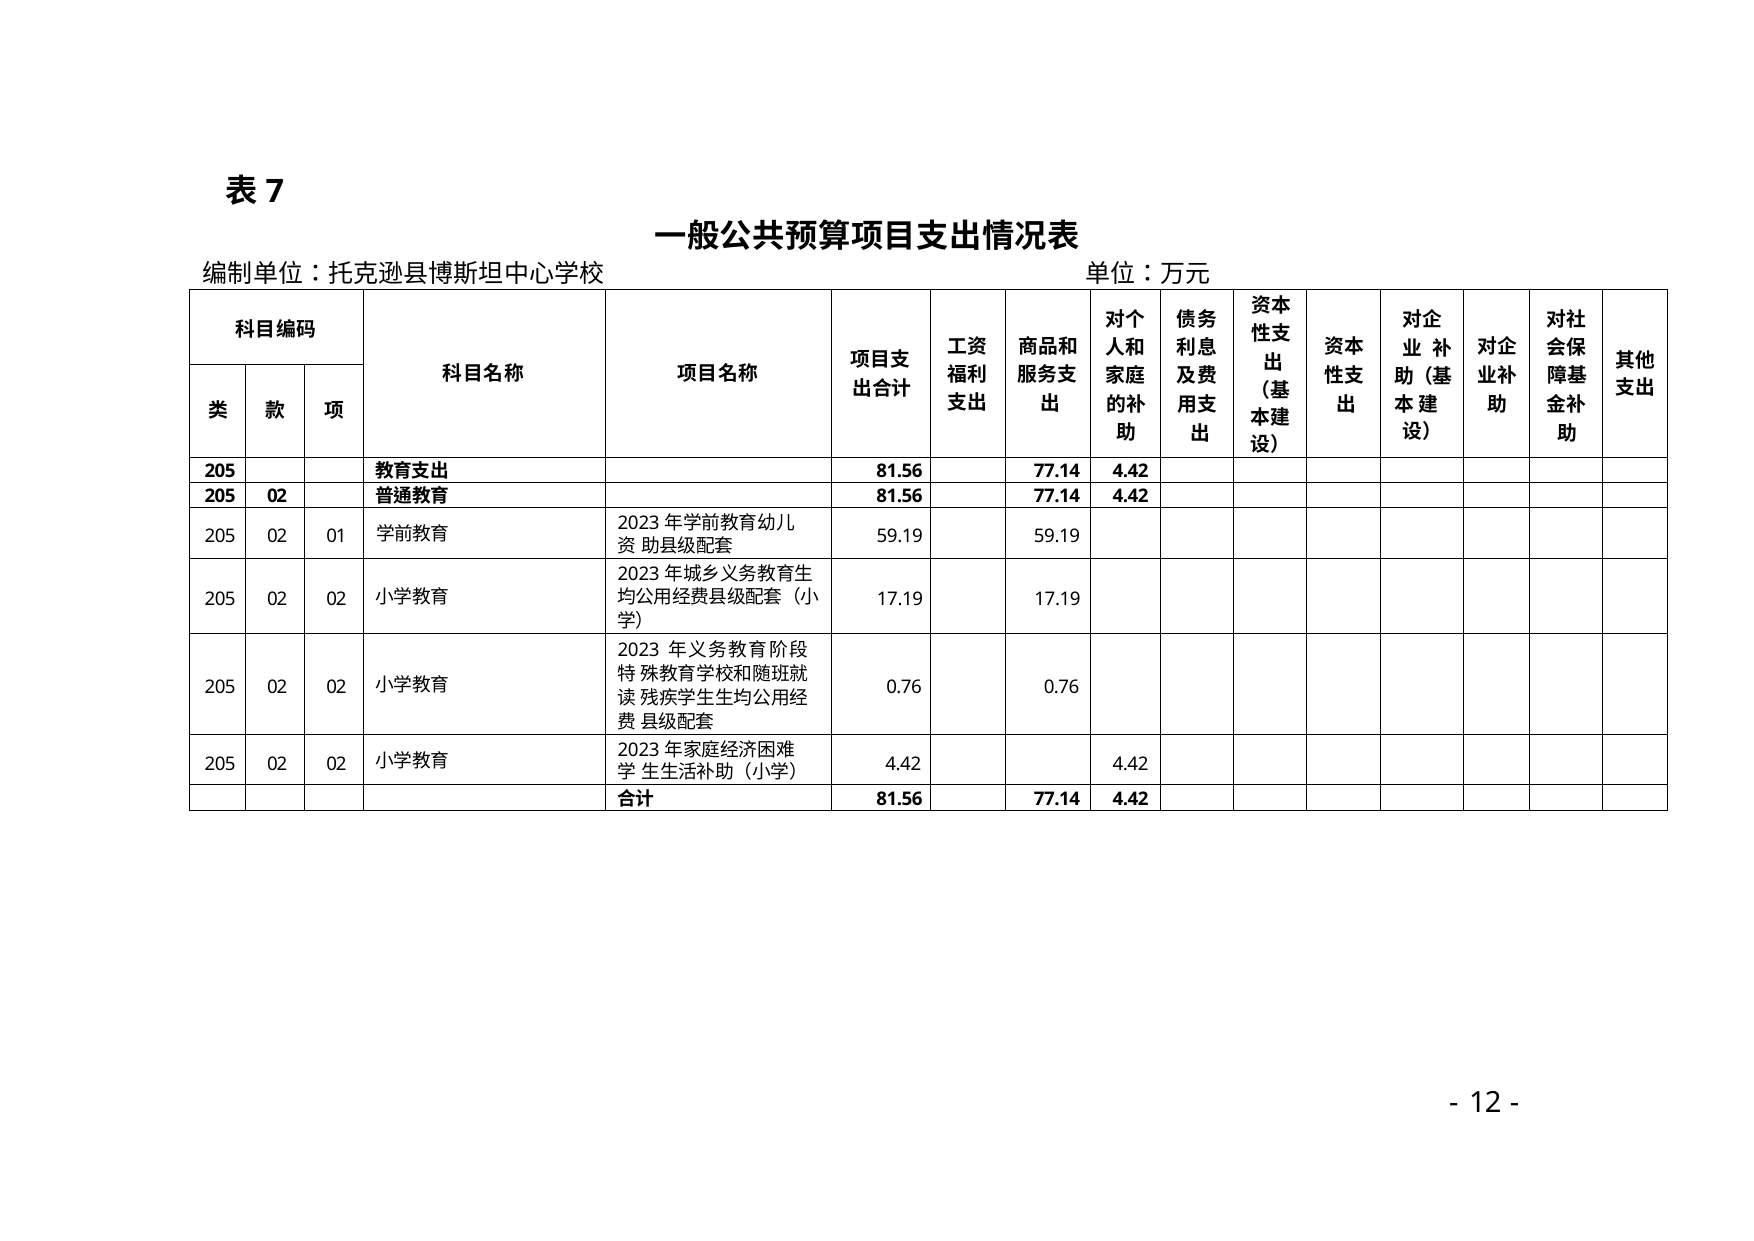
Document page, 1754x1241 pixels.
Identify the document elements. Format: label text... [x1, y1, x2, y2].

table_cell [1464, 508, 1529, 558]
table_cell [1307, 458, 1380, 482]
table_cell 4.42 [1091, 483, 1160, 507]
table_cell 205 [190, 458, 245, 482]
table_header 对个 人和 家庭 的补 助 [1091, 290, 1160, 457]
table_cell 205 [190, 559, 245, 633]
table_cell 4.42 [1091, 785, 1160, 810]
table_cell [1530, 785, 1602, 810]
table_cell 77.14 [1006, 785, 1090, 810]
table_cell [606, 483, 831, 507]
table_cell 77.14 [1006, 483, 1090, 507]
table_cell [1464, 634, 1529, 734]
table_cell [1603, 483, 1667, 507]
table_cell 81.56 [832, 785, 930, 810]
table_cell 59.19 [832, 508, 930, 558]
table_cell 02 [305, 559, 363, 633]
table_cell [1530, 458, 1602, 482]
table_cell 项 [305, 365, 363, 457]
table_cell [246, 458, 304, 482]
table_cell 学前教育 [364, 508, 605, 558]
table_cell [364, 785, 605, 810]
table_cell [1381, 458, 1463, 482]
table_cell 4.42 [832, 735, 930, 784]
table_header 项目支 出合计 [832, 290, 930, 457]
table_cell [1603, 735, 1667, 784]
table_cell 款 [246, 365, 304, 457]
table_cell [1530, 483, 1602, 507]
table_cell [1307, 483, 1380, 507]
table_header 对社 会保 障基 金补 助 [1530, 290, 1602, 457]
table_header 项目名称 [606, 290, 831, 457]
table_header 其他 支出 [1603, 290, 1667, 457]
table_cell 4.42 [1091, 735, 1160, 784]
table_cell 02 [246, 634, 304, 734]
table_cell 17.19 [832, 559, 930, 633]
table_cell 77.14 [1006, 458, 1090, 482]
table_cell [1603, 785, 1667, 810]
table_cell [1381, 735, 1463, 784]
text 编制单位：托克逊县博斯坦中心学校 单位：万元 [203, 259, 1668, 289]
table_header 工资 福利 支出 [931, 290, 1005, 457]
table_cell 02 [246, 559, 304, 633]
table_cell [1464, 458, 1529, 482]
text 表 7 [225, 170, 1668, 211]
table_cell [1464, 785, 1529, 810]
table_cell [931, 785, 1005, 810]
table_header 科目编码 [190, 290, 363, 364]
table_cell [1307, 508, 1380, 558]
table_cell [1091, 559, 1160, 633]
table_cell [1381, 785, 1463, 810]
table_cell [931, 508, 1005, 558]
table_cell [1234, 785, 1306, 810]
table_cell 02 [246, 508, 304, 558]
table_cell [1091, 508, 1160, 558]
table_cell 59.19 [1006, 508, 1090, 558]
table_cell [305, 483, 363, 507]
table_cell [305, 785, 363, 810]
table_cell 4.42 [1091, 458, 1160, 482]
table_cell 小学教育 [364, 735, 605, 784]
table_cell 0.76 [1006, 634, 1090, 734]
table_cell 小学教育 [364, 559, 605, 633]
table_cell 2023 年义务教育阶段特 殊教育学校和随班就读 残疾学生生均公用经费 县级配套 [606, 634, 831, 734]
table_cell [1234, 634, 1306, 734]
table_cell 02 [305, 735, 363, 784]
table_cell [931, 634, 1005, 734]
table_cell [1006, 735, 1090, 784]
table_cell [1603, 634, 1667, 734]
table_cell 02 [305, 634, 363, 734]
table_cell 205 [190, 634, 245, 734]
table_cell [1381, 508, 1463, 558]
table_cell [1091, 634, 1160, 734]
table_cell 普通教育 [364, 483, 605, 507]
table_cell 0.76 [832, 634, 930, 734]
table_cell [305, 458, 363, 482]
table_header 对企 业补 助 [1464, 290, 1529, 457]
table_cell [1161, 458, 1233, 482]
table_header 科目名称 [364, 290, 605, 457]
table_cell [1234, 559, 1306, 633]
table_cell 教育支出 [364, 458, 605, 482]
table_cell [1530, 634, 1602, 734]
table_header 资本 性支 出 （基 本建 设） [1234, 290, 1306, 457]
table_cell [1161, 785, 1233, 810]
table_cell [1381, 483, 1463, 507]
table_cell [1161, 483, 1233, 507]
table_cell [190, 785, 245, 810]
table_cell 2023 年城乡义务教育生 均公用经费县级配套（小 学） [606, 559, 831, 633]
table_cell [1530, 559, 1602, 633]
table_cell [1530, 735, 1602, 784]
table_cell 17.19 [1006, 559, 1090, 633]
table_cell 合计 [606, 785, 831, 810]
table_cell [1381, 634, 1463, 734]
table_cell [1307, 634, 1380, 734]
table_cell 类 [190, 365, 245, 457]
table_cell [1307, 559, 1380, 633]
table_header 商品和 服务支 出 [1006, 290, 1090, 457]
table_cell [1464, 483, 1529, 507]
table_cell [931, 483, 1005, 507]
table_cell [1603, 458, 1667, 482]
table_cell [1530, 508, 1602, 558]
text 一般公共预算项目支出情况表 [654, 215, 1668, 255]
table_cell 205 [190, 483, 245, 507]
table_cell [606, 458, 831, 482]
table_cell [1307, 785, 1380, 810]
table_cell 81.56 [832, 483, 930, 507]
table_cell [1234, 735, 1306, 784]
table_cell 205 [190, 735, 245, 784]
table_cell [1381, 559, 1463, 633]
table_cell [1603, 559, 1667, 633]
table_cell 小学教育 [364, 634, 605, 734]
table_cell [1234, 458, 1306, 482]
table_cell [1234, 483, 1306, 507]
table_cell [1161, 508, 1233, 558]
table_cell [1464, 559, 1529, 633]
table_cell [246, 785, 304, 810]
table_cell [1161, 634, 1233, 734]
table_header 债务 利息 及费 用支 出 [1161, 290, 1233, 457]
table_header 对企 业补 助（基 本建 设） [1381, 290, 1463, 457]
table_cell [1307, 735, 1380, 784]
table_cell 02 [246, 483, 304, 507]
table_cell 205 [190, 508, 245, 558]
table_cell [1464, 735, 1529, 784]
table_cell [931, 559, 1005, 633]
table_cell [1603, 508, 1667, 558]
table_cell [931, 458, 1005, 482]
table_cell [1234, 508, 1306, 558]
table_cell 02 [246, 735, 304, 784]
table_cell 2023 年家庭经济困难学 生生活补助（小学） [606, 735, 831, 784]
table_header 资本 性支 出 [1307, 290, 1380, 457]
table_cell [1161, 735, 1233, 784]
table_cell [1161, 559, 1233, 633]
table_cell [931, 735, 1005, 784]
table_cell 01 [305, 508, 363, 558]
table_cell 2023 年学前教育幼儿资 助县级配套 [606, 508, 831, 558]
table_cell 81.56 [832, 458, 930, 482]
